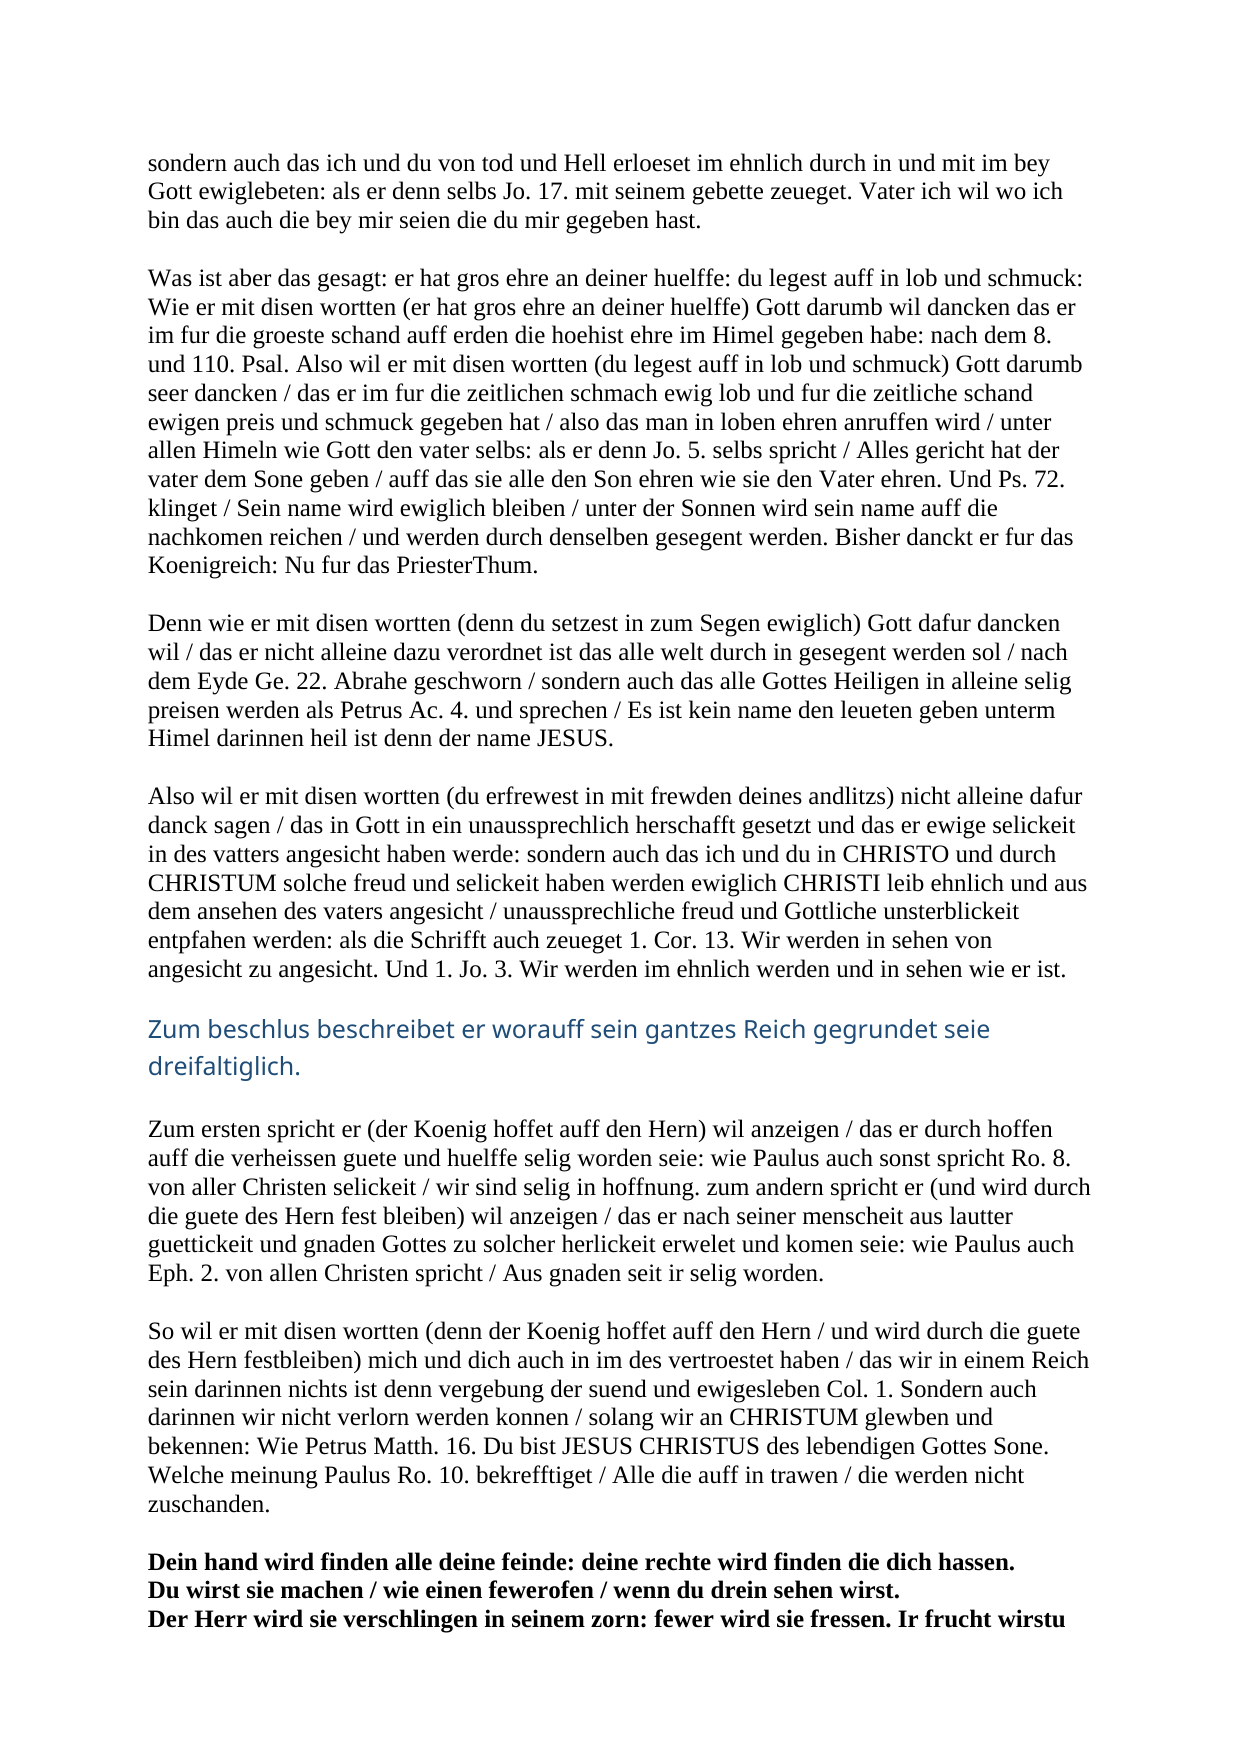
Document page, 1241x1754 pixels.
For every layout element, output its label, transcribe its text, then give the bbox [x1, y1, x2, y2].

text Zum ersten spricht er (der Koenig hoffet auff den Hern) wil anzeigen / das er durch hoffen auff die verheissen guete und huelffe selig worden seie: wie Paulus auch sonst spricht Ro. 8. von aller Christen selickeit / wir sind selig in hoffnung. zum andern spricht er (und wird durch die guete des Hern fest bleiben) wil anzeigen / das er nach seiner menscheit aus lautter guettickeit und gnaden Gottes zu solcher herlickeit erwelet und komen seie: wie Paulus auch Eph. 2. von allen Christen spricht / Aus gnaden seit ir selig worden. [148, 1114, 1093, 1287]
text Was ist aber das gesagt: er hat gros ehre an deiner huelffe: du legest auff in lob und schmuck: Wie er mit disen wortten (er hat gros ehre an deiner huelffe) Gott darumb wil dancken das er im fur die groeste schand auff erden die hoehist ehre im Himel gegeben habe: nach dem 8. und 110. Psal. Also wil er mit disen wortten (du legest auff in lob und schmuck) Gott darumb seer dancken / das er im fur die zeitlichen schmach ewig lob und fur die zeitliche schand ewigen preis und schmuck gegeben hat / also das man in loben ehren anruffen wird / unter allen Himeln wie Gott den vater selbs: als er denn Jo. 5. selbs spricht / Alles gericht hat der vater dem Sone geben / auff das sie alle den Son ehren wie sie den Vater ehren. Und Ps. 72. klinget / Sein name wird ewiglich bleiben / unter der Sonnen wird sein name auff die nachkomen reichen / und werden durch denselben gesegent werden. Bisher danckt er fur das Koenigreich: Nu fur das PriesterThum. [148, 263, 1093, 579]
text Also wil er mit disen wortten (du erfrewest in mit frewden deines andlitzs) nicht alleine dafur danck sagen / das in Gott in ein unaussprechlich herschafft gesetzt und das er ewige selickeit in des vatters angesicht haben werde: sondern auch das ich und du in CHRISTO und durch CHRISTUM solche freud und selickeit haben werden ewiglich CHRISTI leib ehnlich und aus dem ansehen des vaters angesicht / unaussprechliche freud und Gottliche unsterblickeit entpfahen werden: als die Schrifft auch zeueget 1. Cor. 13. Wir werden in sehen von angesicht zu angesicht. Und 1. Jo. 3. Wir werden im ehnlich werden und in sehen wie er ist. [148, 781, 1093, 983]
text Denn wie er mit disen wortten (denn du setzest in zum Segen ewiglich) Gott dafur dancken wil / das er nicht alleine dazu verordnet ist das alle welt durch in gesegent werden sol / nach dem Eyde Ge. 22. Abrahe geschworn / sondern auch das alle Gottes Heiligen in alleine selig preisen werden als Petrus Ac. 4. und sprechen / Es ist kein name den leueten geben unterm Himel darinnen heil ist denn der name JESUS. [148, 608, 1093, 752]
text So wil er mit disen wortten (denn der Koenig hoffet auff den Hern / und wird durch die guete des Hern festbleiben) mich und dich auch in im des vertroestet haben / das wir in einem Reich sein darinnen nichts ist denn vergebung der suend und ewigesleben Col. 1. Sondern auch darinnen wir nicht verlorn werden konnen / solang wir an CHRISTUM glewben und bekennen: Wie Petrus Matth. 16. Du bist JESUS CHRISTUS des lebendigen Gottes Sone. Welche meinung Paulus Ro. 10. bekrefftiget / Alle die auff in trawen / die werden nicht zuschanden. [148, 1316, 1093, 1517]
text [148, 1547, 1093, 1633]
subtitle Zum beschlus beschreibet er worauff sein gantzes Reich gegrundet seie dreifaltiglich. [148, 1012, 1093, 1083]
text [148, 148, 1093, 234]
